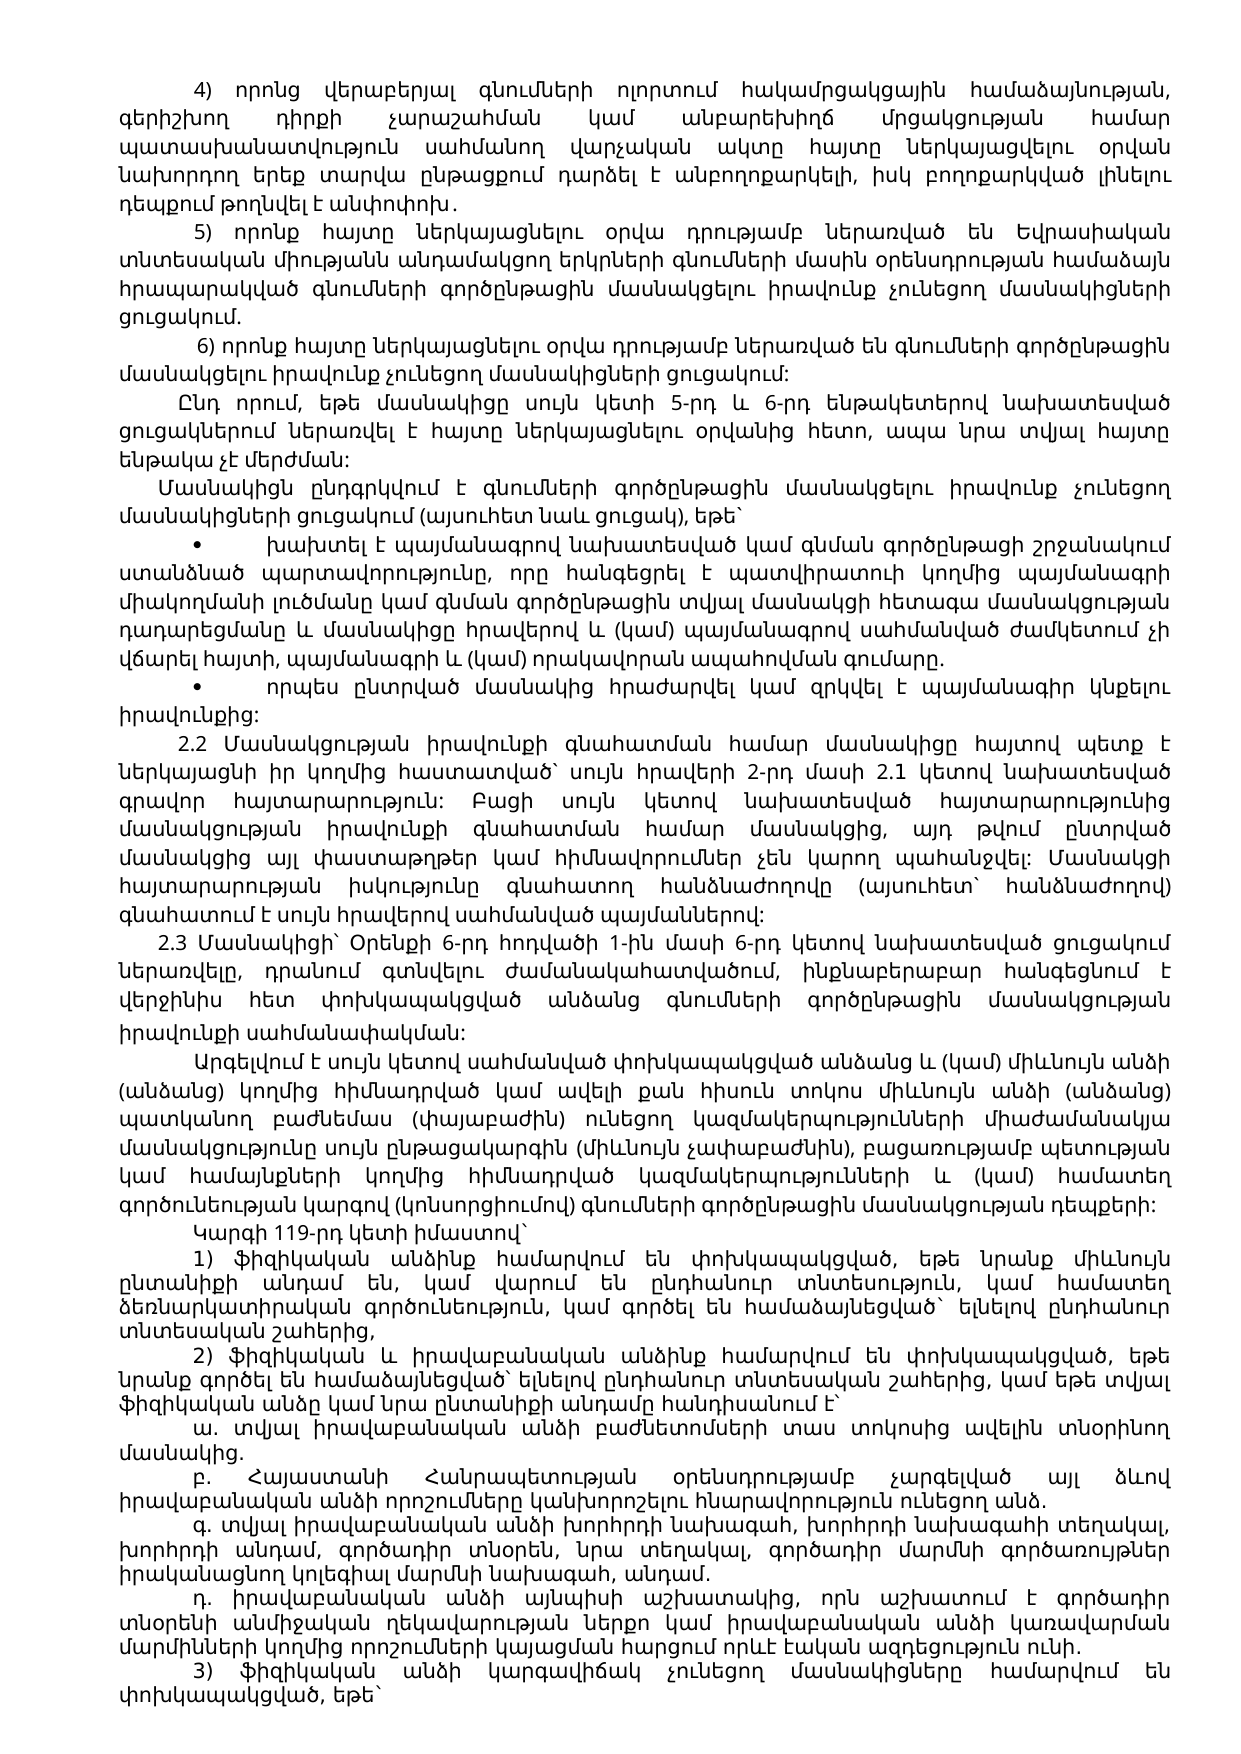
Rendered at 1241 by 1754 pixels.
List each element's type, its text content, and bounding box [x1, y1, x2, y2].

text 4) որոնց վերաբերյալ գնումների ոլորտում հակամրցակցային համաձայնության, գերիշխող դիրքի չարաշահման կամ անբարեխիղճ մրցակցության համար պատասխանատվություն սահմանող վարչական ակտը հայտը ներկայացվելու օրվան նախորդող երեք տարվա ընթացքում դարձել է անբողոքարկելի, իսկ բողոքարկված լինելու դեպքում թողնվել է անփոփոխ․ [118, 75, 1171, 217]
text Մասնակիցն ընդգրկվում է գնումների գործընթացին մասնակցելու իրավունք չունեցող մասնակիցների ցուցակում (այսուհետ նաև ցուցակ), եթե` [118, 473, 1171, 530]
text 2.3 Մասնակիցի՝ Օրենքի 6-րդ հոդվածի 1-ին մասի 6-րդ կետով նախատեսված ցուցակում ներառվելը, դրանում գտնվելու ժամանակահատվածում, ինքնաբերաբար հանգեցնում է վերջինիս հետ փոխկապակցված անձանց գնումների գործընթացին մասնակցության իրավունքի սահմանափակման: [118, 928, 1171, 1047]
text 6) որոնք հայտը ներկայացնելու օրվա դրությամբ ներառված են գնումների գործընթացին մասնակցելու իրավունք չունեցող մասնակիցների ցուցակում: [118, 331, 1171, 388]
text Արգելվում է սույն կետով սահմանված փոխկապակցված անձանց և (կամ) միևնույն անձի (անձանց) կողմից հիմնադրված կամ ավելի քան հիսուն տոկոս միևնույն անձի (անձանց) պատկանող բաժնեմաս (փայաբաժին) ունեցող կազմակերպությունների միաժամանակյա մասնակցությունը սույն ընթացակարգին (միևնույն չափաբաժնին), բացառությամբ պետության կամ համայնքների կողմից հիմնադրված կազմակերպությունների և (կամ) համատեղ գործունեության կարգով (կոնսորցիումով) գնումների գործընթացին մասնակցության դեպքերի: [118, 1047, 1171, 1218]
text ա. տվյալ իրավաբանական անձի բաժնետոմսերի տաս տոկոսից ավելին տնօրինող մասնակից. [118, 1416, 1171, 1465]
text Կարգի 119-րդ կետի իմաստով` [118, 1218, 1171, 1247]
text 2) ֆիզիկական և իրավաբանական անձինք համարվում են փոխկապակցված, եթե նրանք գործել են համաձայնեցված՝ ելնելով ընդհանուր տնտեսական շահերից, կամ եթե տվյալ ֆիզիկական անձը կամ նրա ընտանիքի անդամը հանդիսանում է՝ [118, 1344, 1171, 1416]
text 1) ֆիզիկական անձինք համարվում են փոխկապակցված, եթե նրանք միևնույն ընտանիքի անդամ են, կամ վարում են ընդհանուր տնտեսություն, կամ համատեղ ձեռնարկատիրական գործունեություն, կամ գործել են համաձայնեցված` ելնելով ընդհանուր տնտեսական շահերից, [118, 1247, 1171, 1344]
text 2.2 Մասնակցության իրավունքի գնահատման համար մասնակիցը հայտով պետք է ներկայացնի իր կողմից հաստատված` սույն հրավերի 2-րդ մասի 2.1 կետով նախատեսված գրավոր հայտարարություն: Բացի սույն կետով նախատեսված հայտարարությունից մասնակցության իրավունքի գնահատման համար մասնակցից, այդ թվում ընտրված մասնակցից այլ փաստաթղթեր կամ հիմնավորումներ չեն կարող պահանջվել: Մասնակցի հայտարարության իսկությունը գնահատող հանձնաժողովը (այսուհետ` հանձնաժողով) գնահատում է սույն հրավերով սահմանված պայմաններով: [118, 729, 1171, 928]
text բ. Հայաստանի Հանրապետության օրենսդրությամբ չարգելված այլ ձևով իրավաբանական անձի որոշումները կանխորոշելու հնարավորություն ունեցող անձ. [118, 1465, 1171, 1513]
text գ. տվյալ իրավաբանական անձի խորհրդի նախագահ, խորհրդի նախագահի տեղակալ, խորհրդի անդամ, գործադիր տնօրեն, նրա տեղակալ, գործադիր մարմնի գործառույթներ իրականացնող կոլեգիալ մարմնի նախագահ, անդամ. [118, 1513, 1171, 1586]
text 3) ֆիզիկական անձի կարգավիճակ չունեցող մասնակիցները համարվում են փոխկապակցված, եթե` [118, 1659, 1171, 1708]
text 5) որոնք հայտը ներկայացնելու օրվա դրությամբ ներառված են Եվրասիական տնտեսական միությանն անդամակցող երկրների գնումների մասին օրենսդրության համաձայն հրապարակված գնումների գործընթացին մասնակցելու իրավունք չունեցող մասնակիցների ցուցակում. [118, 217, 1171, 331]
text Ընդ որում, եթե մասնակիցը սույն կետի 5-րդ և 6-րդ ենթակետերով նախատեսված ցուցակներում ներառվել է հայտը ներկայացնելու օրվանից հետո, ապա նրա տվյալ հայտը ենթակա չէ մերժման: [118, 388, 1171, 473]
text դ. իրավաբանական անձի այնպիսի աշխատակից, որն աշխատում է գործադիր տնօրենի անմիջական ղեկավարության ներքո կամ իրավաբանական անձի կառավարման մարմինների կողմից որոշումների կայացման հարցում որևէ էական ազդեցություն ունի. [118, 1586, 1171, 1659]
list խախտել է պայմանագրով նախատեսված կամ գնման գործընթացի շրջանակում ստանձնած պարտավորությունը, որը հանգեցրել է պատվիրատուի կողմից պայմանագրի միակողմանի լուծմանը կամ գնման գործընթացին տվյալ մասնակցի հետագա մասնակցության դադարեցմանը և մասնակիցը հրավերով և (կամ) պայմանագրով սահմանված ժամկետում չի վճարել հայտի, պայմանագրի և (կամ) որակավորան ապահովման գումարը. [118, 530, 1171, 672]
list որպես ընտրված մասնակից հրաժարվել կամ զրկվել է պայմանագիր կնքելու իրավունքից: [118, 672, 1171, 729]
